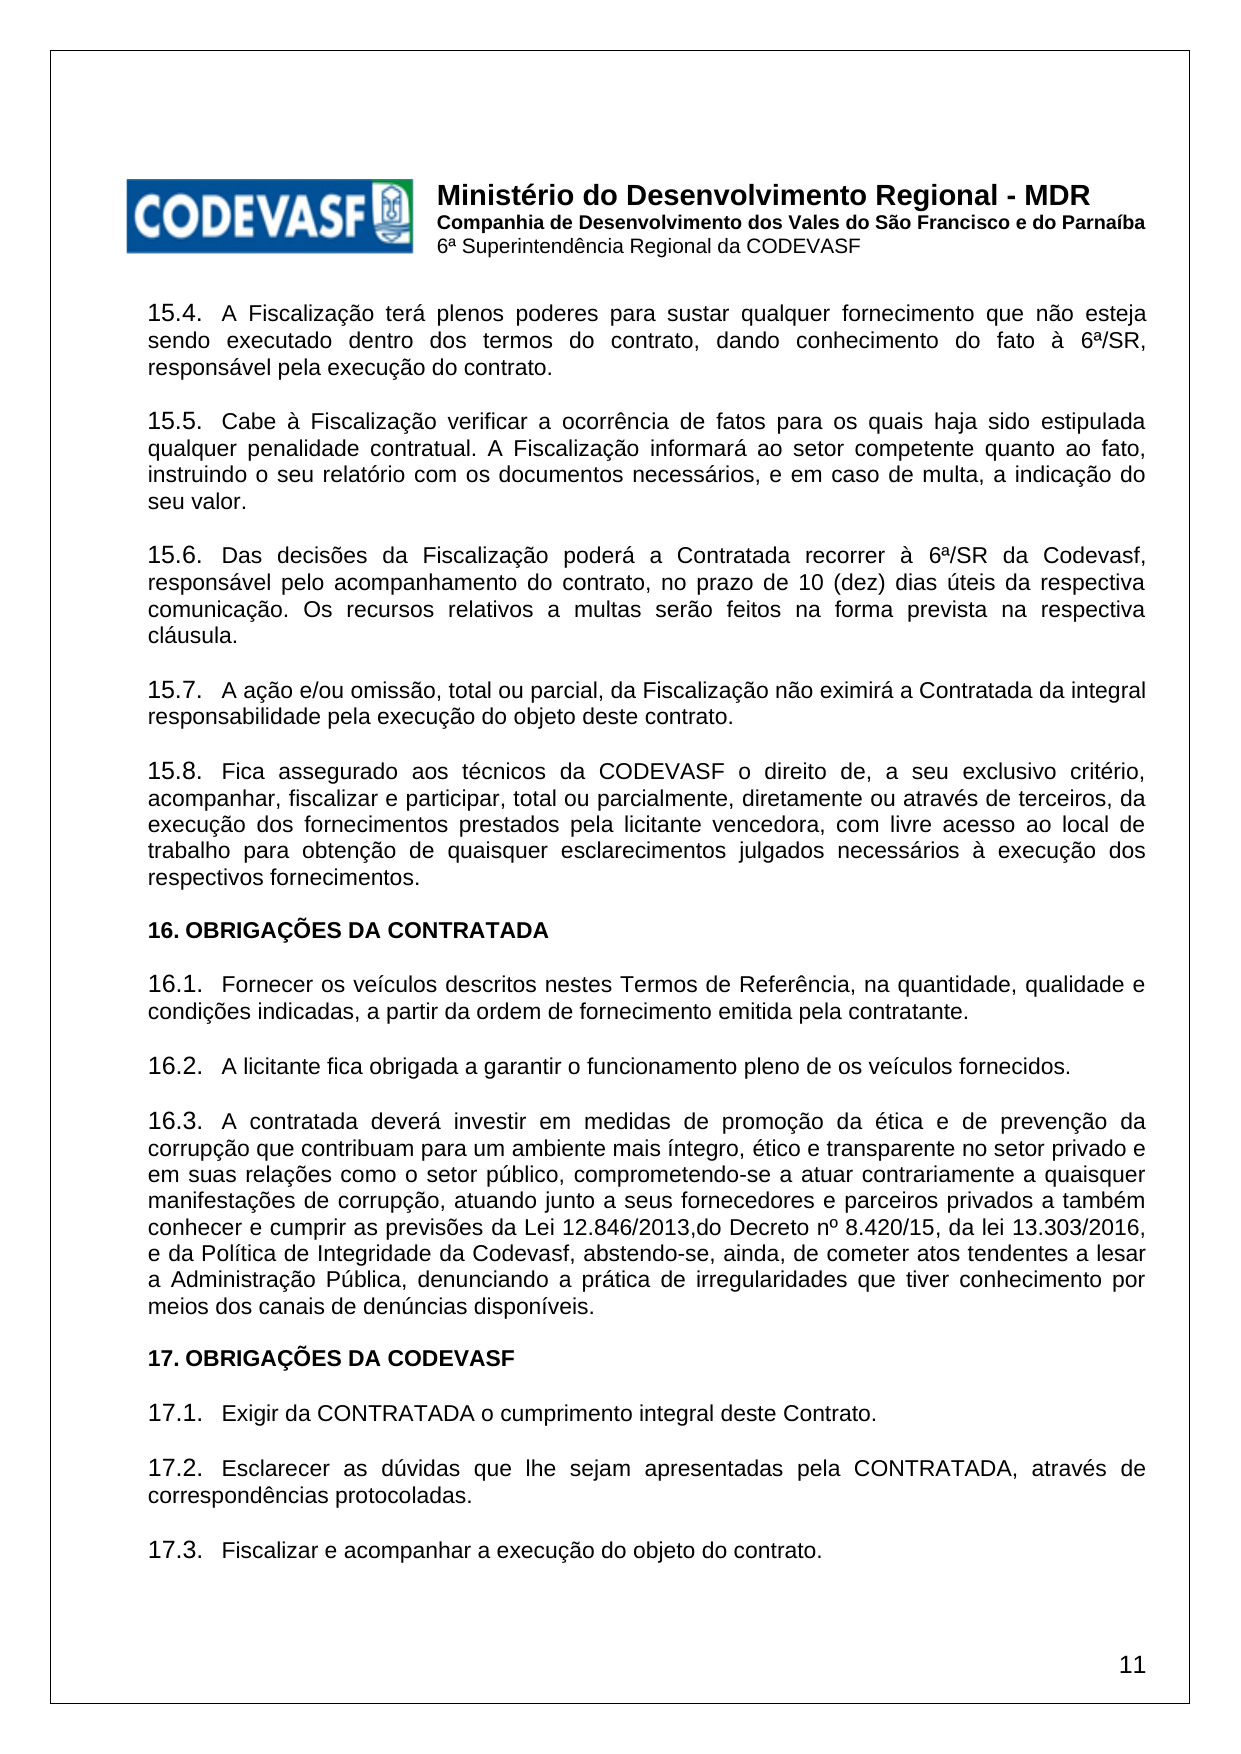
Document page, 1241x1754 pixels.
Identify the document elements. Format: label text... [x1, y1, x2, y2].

subtitle Fica assegurado aos técnicos da CODEVASF o direito de, a seu exclusivo critério, acompanhar, fiscalizar e participar, total ou parcialmente, diretamente ou através de terceiros, da execução dos fornecimentos prestados pela licitante vencedora, com livre acesso ao local de trabalho para obtenção de quaisquer esclarecimentos julgados necessários à execução dos respectivos fornecimentos. [147, 756, 1146, 890]
subtitle Fiscalizar e acompanhar a execução do objeto do contrato. [148, 1535, 1146, 1563]
subtitle Cabe à Fiscalização verificar a ocorrência de fatos para os quais haja sido estipulada qualquer penalidade contratual. A Fiscalização informará ao setor competente quanto ao fato, instruindo o seu relatório com os documentos necessários, e em caso de multa, a indicação do seu valor. [147, 406, 1146, 514]
picture [126, 179, 415, 256]
subtitle Das decisões da Fiscalização poderá a Contratada recorrer à 6ª/SR da Codevasf, responsável pelo acompanhamento do contrato, no prazo de 10 (dez) dias úteis da respectiva comunicação. Os recursos relativos a multas serão feitos na forma prevista na respectiva cláusula. [147, 540, 1146, 648]
subtitle Fornecer os veículos descritos nestes Termos de Referência, na quantidade, qualidade e condições indicadas, a partir da ordem de fornecimento emitida pela contratante. [148, 969, 1146, 1024]
subtitle A ação e/ou omissão, total ou parcial, da Fiscalização não eximirá a Contratada da integral responsabilidade pela execução do objeto deste contrato. [147, 674, 1146, 730]
subtitle A Fiscalização terá plenos poderes para sustar qualquer fornecimento que não esteja sendo executado dentro dos termos do contrato, dando conhecimento do fato à 6ª/SR, responsável pela execução do contrato. [147, 298, 1146, 380]
subtitle A licitante fica obrigada a garantir o funcionamento pleno de os veículos fornecidos. [148, 1051, 1146, 1079]
subtitle OBRIGAÇÕES DA CODEVASF [148, 1345, 1146, 1372]
subtitle Exigir da CONTRATADA o cumprimento integral deste Contrato. [148, 1398, 1146, 1427]
subtitle Esclarecer as dúvidas que lhe sejam apresentadas pela CONTRATADA, através de correspondências protocoladas. [148, 1453, 1146, 1508]
subtitle A contratada deverá investir em medidas de promoção da ética e de prevenção da corrupção que contribuam para um ambiente mais íntegro, ético e transparente no setor privado e em suas relações como o setor público, comprometendo-se a atuar contrariamente a quaisquer manifestações de corrupção, atuando junto a seus fornecedores e parceiros privados a também conhecer e cumprir as previsões da Lei 12.846/2013,do Decreto nº 8.420/15, da lei 13.303/2016, e da Política de Integridade da Codevasf, abstendo-se, ainda, de cometer atos tendentes a lesar a Administração Pública, denunciando a prática de irregularidades que tiver conhecimento por meios dos canais de denúncias disponíveis. [148, 1106, 1146, 1319]
subtitle OBRIGAÇÕES DA CONTRATADA [148, 917, 1146, 943]
